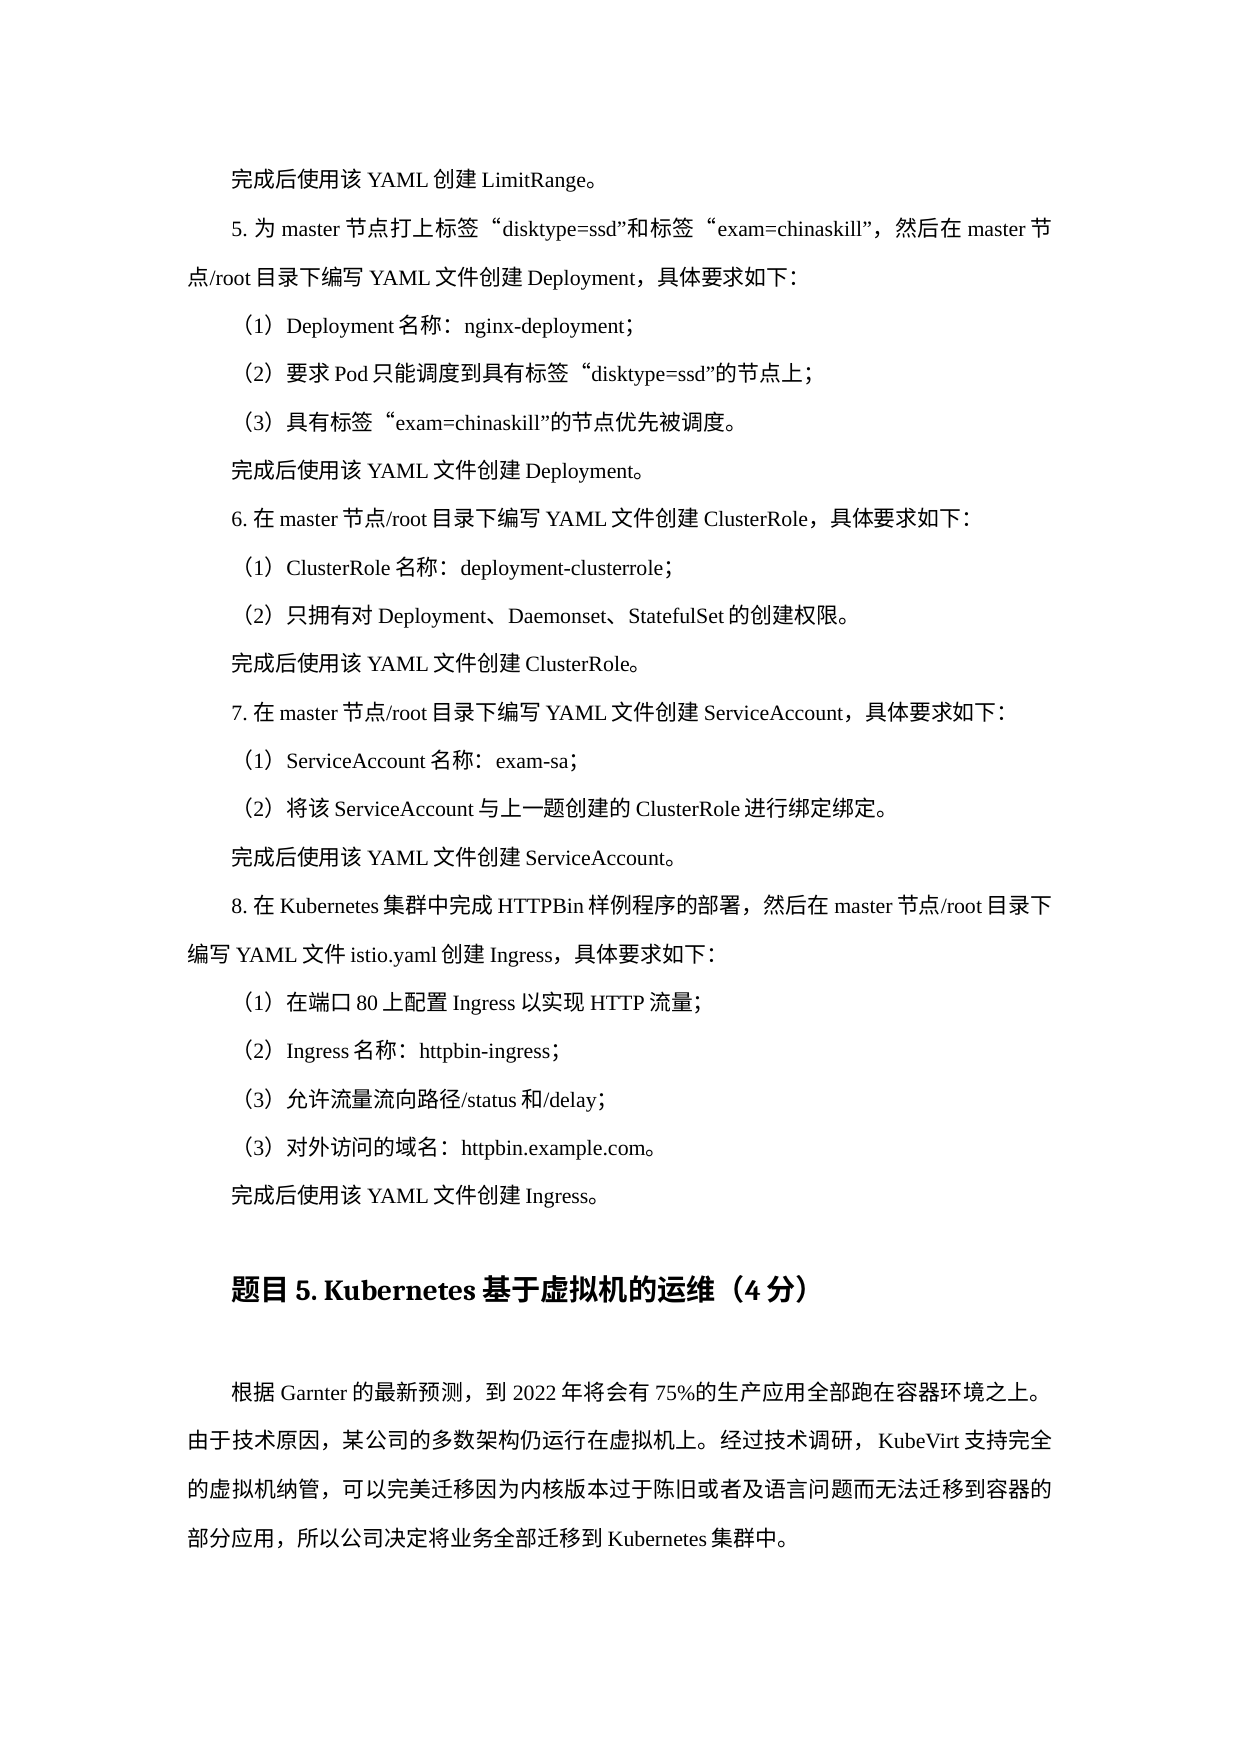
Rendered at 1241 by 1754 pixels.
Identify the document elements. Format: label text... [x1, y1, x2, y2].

text （2）只拥有对Deployment、Daemonset、StatefulSet的创建权限。 [187, 597, 1053, 630]
text （2）将该ServiceAccount与上一题创建的ClusterRole进行绑定绑定。 [187, 791, 1053, 823]
text 题目5. Kubernetes基于虚拟机的运维（4分） [187, 1255, 1053, 1320]
text （1）Deployment名称：nginx-deployment； [187, 307, 1053, 340]
text 完成后使用该YAML创建LimitRange。 [187, 162, 1053, 194]
text （1）在端口80上配置Ingress以实现HTTP流量； [187, 984, 1053, 1017]
text （1）ServiceAccount名称：exam-sa； [187, 742, 1053, 775]
text 完成后使用该YAML文件创建Deployment。 [187, 452, 1053, 485]
text 完成后使用该YAML文件创建ServiceAccount。 [187, 839, 1053, 872]
text （3）允许流量流向路径/status和/delay； [187, 1081, 1053, 1114]
text （3）具有标签“exam=chinaskill”的节点优先被调度。 [187, 404, 1053, 437]
text （2）要求Pod只能调度到具有标签“disktype=ssd”的节点上； [187, 356, 1053, 388]
text 完成后使用该YAML文件创建ClusterRole。 [187, 646, 1053, 678]
text （2）Ingress名称：httpbin-ingress； [187, 1033, 1053, 1065]
text 8. 在Kubernetes集群中完成HTTPBin样例程序的部署，然后在master节点/root目录下编写YAML文件istio.yaml创建Ingress，具体要求如下： [187, 887, 1053, 969]
text （1）ClusterRole名称：deployment-clusterrole； [187, 549, 1053, 582]
text 完成后使用该YAML文件创建Ingress。 [187, 1178, 1053, 1210]
text （3）对外访问的域名：httpbin.example.com。 [187, 1129, 1053, 1162]
text 5. 为master节点打上标签“disktype=ssd”和标签“exam=chinaskill”，然后在master节点/root目录下编写YAML文件创建Deployment，具体要求如下： [187, 210, 1053, 292]
text 6. 在master节点/root目录下编写YAML文件创建ClusterRole，具体要求如下： [187, 501, 1053, 533]
text 7. 在master节点/root目录下编写YAML文件创建ServiceAccount，具体要求如下： [187, 694, 1053, 727]
text 根据Garnter的最新预测，到2022年将会有75%的生产应用全部跑在容器环境之上。由于技术原因，某公司的多数架构仍运行在虚拟机上。经过技术调研，KubeVirt支持完全的虚拟机纳管，可以完美迁移因为内核版本过于陈旧或者及语言问题而无法迁移到容器的部分应用，所以公司决定将业务全部迁移到Kubernetes集群中。 [187, 1374, 1053, 1553]
